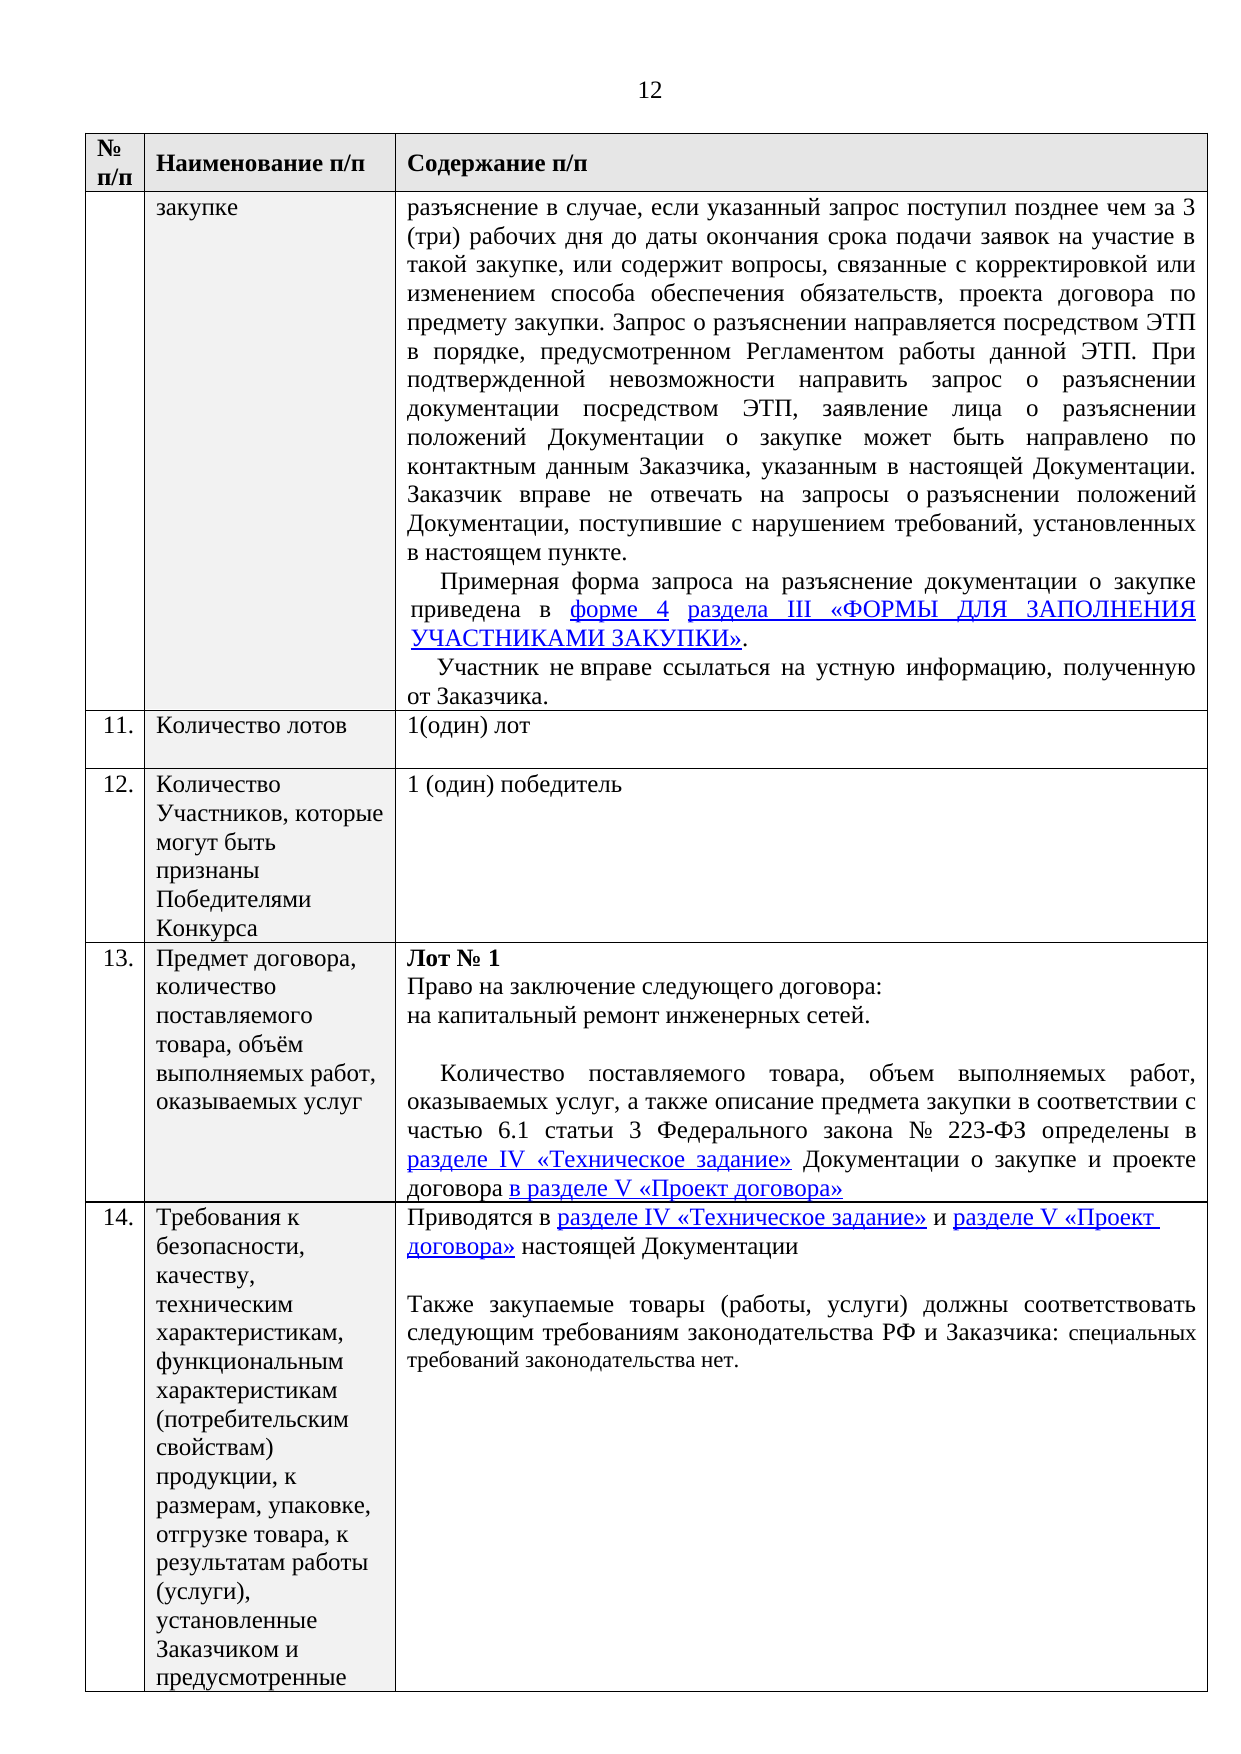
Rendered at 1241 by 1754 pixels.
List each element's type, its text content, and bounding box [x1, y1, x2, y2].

table_cell [86, 769, 144, 942]
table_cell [396, 192, 1207, 709]
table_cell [145, 192, 395, 709]
table_cell Количество лотов [145, 711, 395, 768]
table_cell Количество Участников, которые могут быть признаны Победителями Конкурса [145, 769, 395, 942]
table_cell 1 (один) победитель [396, 769, 1207, 942]
table_cell [86, 192, 144, 709]
table_cell [86, 943, 144, 1201]
table_cell [86, 711, 144, 768]
table_cell Лот № 1 Право на заключение следующего договора: на капитальный ремонт инженерных сетей. Количество поставляемого товара, объем выполняемых работ, оказываемых услуг, а также описание предмета закупки в соответствии с частью 6.1 статьи 3 Федерального закона № 223-ФЗ определены в разделе IV «Техническое задание» Документации о закупке и проекте договора в разделе V «Проект договора» [396, 943, 1207, 1201]
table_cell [145, 1203, 395, 1691]
table_header Содержание п/п [396, 134, 1207, 191]
table_cell Предмет договора, количество поставляемого товара, объём выполняемых работ, оказываемых услуг [145, 943, 395, 1201]
table_header Наименование п/п [145, 134, 395, 191]
table_cell [86, 1203, 144, 1691]
table_header № п/п [86, 134, 144, 191]
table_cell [396, 1203, 1207, 1691]
table_cell 1(один) лот [396, 711, 1207, 768]
